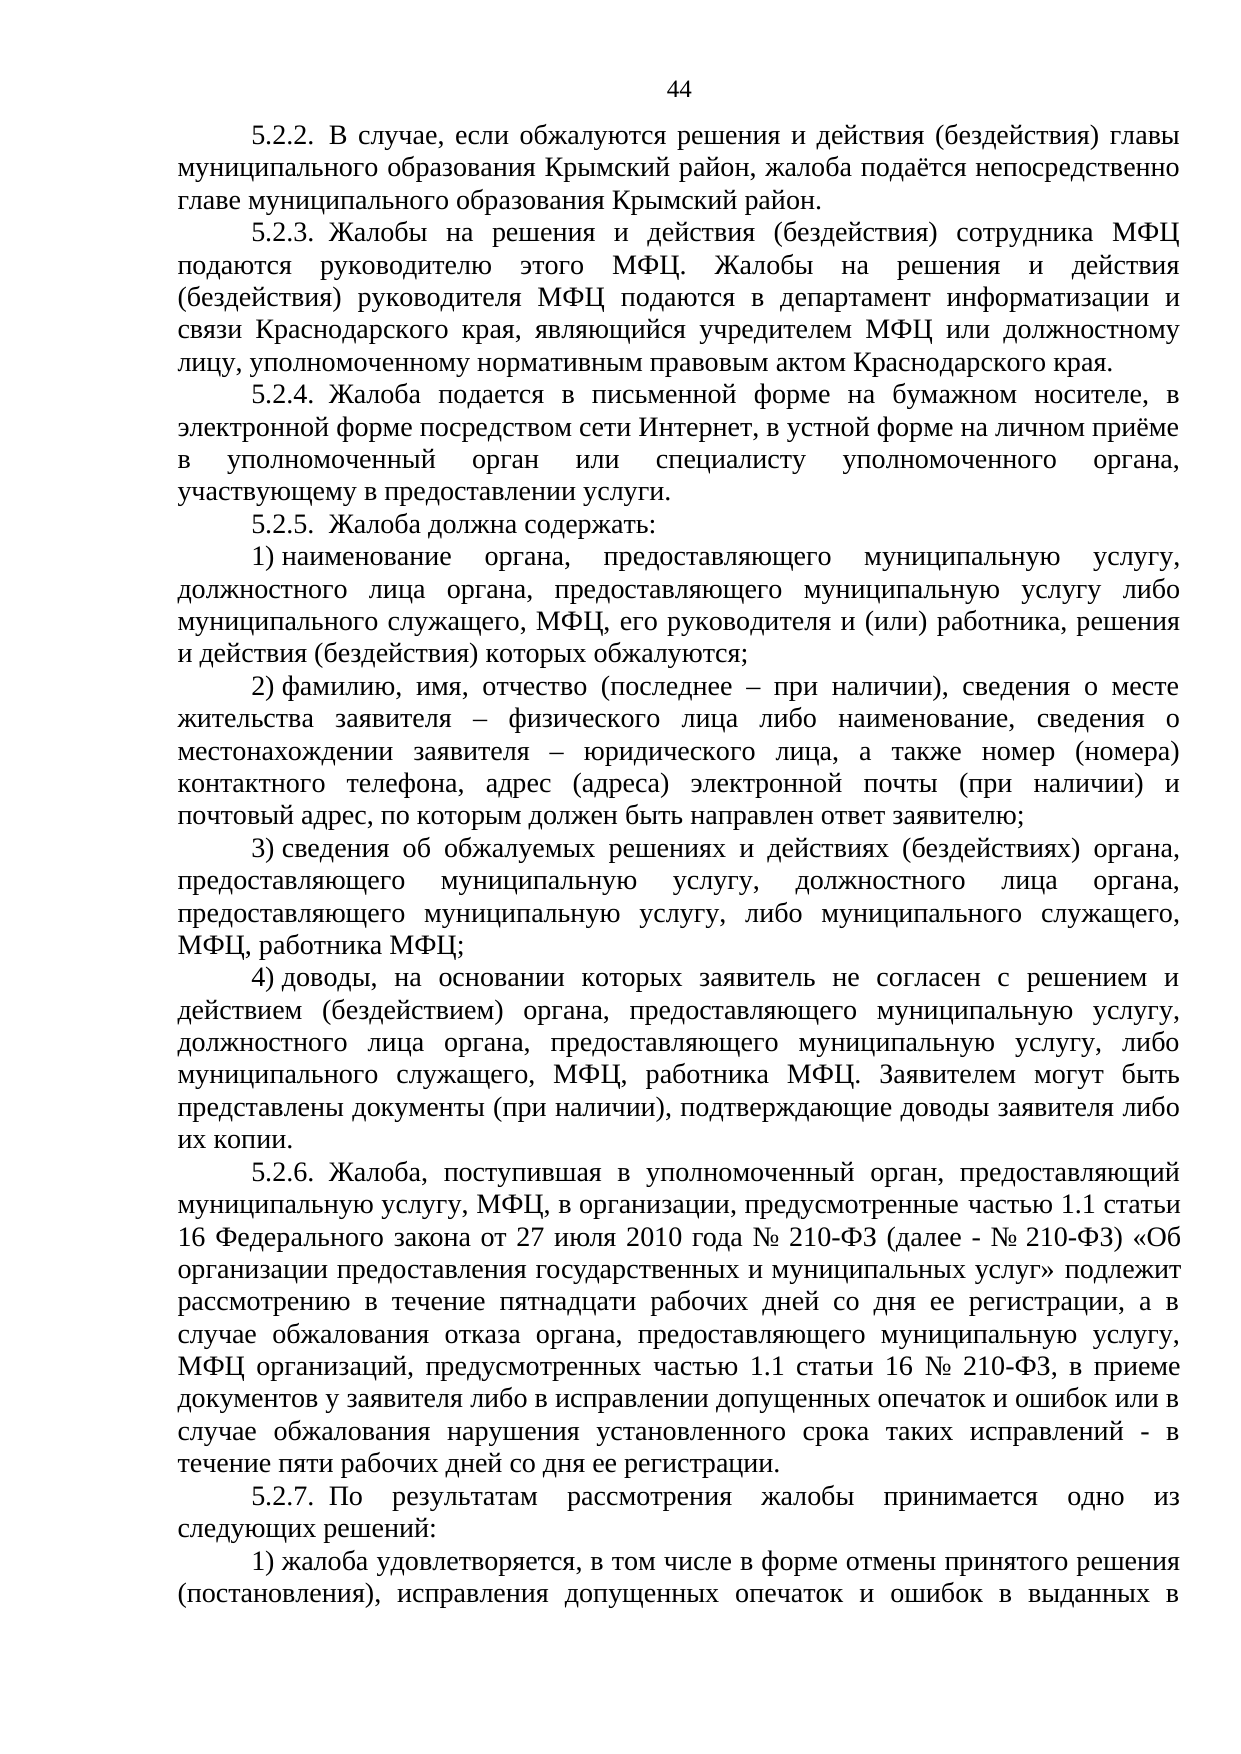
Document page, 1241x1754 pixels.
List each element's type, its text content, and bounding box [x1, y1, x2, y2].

text 4) доводы, на основании которых заявитель не согласен с решением и действием (бездействием) органа, предоставляющего муниципальную услугу, должностного лица органа, предоставляющего муниципальную услугу, либо муниципального служащего, МФЦ, работника МФЦ. Заявителем могут быть представлены документы (при наличии), подтверждающие доводы заявителя либо их копии. [177, 960, 1181, 1155]
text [177, 1543, 1181, 1608]
text 2) фамилию, имя, отчество (последнее – при наличии), сведения о месте жительства заявителя – физического лица либо наименование, сведения о местонахождении заявителя – юридического лица, а также номер (номера) контактного телефона, адрес (адреса) электронной почты (при наличии) и почтовый адрес, по которым должен быть направлен ответ заявителю; [177, 669, 1181, 831]
text 5.2.3. Жалобы на решения и действия (бездействия) сотрудника МФЦ подаются руководителю этого МФЦ. Жалобы на решения и действия (бездействия) руководителя МФЦ подаются в департамент информатизации и связи Краснодарского края, являющийся учредителем МФЦ или должностному лицу, уполномоченному нормативным правовым актом Краснодарского края. [177, 215, 1181, 377]
text 5.2.6. Жалоба, поступившая в уполномоченный орган, предоставляющий муниципальную услугу, МФЦ, в организации, предусмотренные частью 1.1 статьи 16 Федерального закона от 27 июля 2010 года № 210-ФЗ (далее - № 210-ФЗ) «Об организации предоставления государственных и муниципальных услуг» подлежит рассмотрению в течение пятнадцати рабочих дней со дня ее регистрации, а в случае обжалования отказа органа, предоставляющего муниципальную услугу, МФЦ организаций, предусмотренных частью 1.1 статьи 16 № 210-ФЗ, в приеме документов у заявителя либо в исправлении допущенных опечаток и ошибок или в случае обжалования нарушения установленного срока таких исправлений - в течение пяти рабочих дней со дня ее регистрации. [177, 1155, 1181, 1479]
text 1) наименование органа, предоставляющего муниципальную услугу, должностного лица органа, предоставляющего муниципальную услугу либо муниципального служащего, МФЦ, его руководителя и (или) работника, решения и действия (бездействия) которых обжалуются; [177, 539, 1181, 669]
text 5.2.2. В случае, если обжалуются решения и действия (бездействия) главы муниципального образования Крымский район, жалоба подаётся непосредственно главе муниципального образования Крымский район. [177, 118, 1181, 215]
text 5.2.7. По результатам рассмотрения жалобы принимается одно из следующих решений: [177, 1479, 1181, 1543]
text 3) сведения об обжалуемых решениях и действиях (бездействиях) органа, предоставляющего муниципальную услугу, должностного лица органа, предоставляющего муниципальную услугу, либо муниципального служащего, МФЦ, работника МФЦ; [177, 831, 1181, 960]
text 5.2.5. Жалоба должна содержать: [177, 507, 1181, 539]
text 5.2.4. Жалоба подается в письменной форме на бумажном носителе, в электронной форме посредством сети Интернет, в устной форме на личном приёме в уполномоченный орган или специалисту уполномоченного органа, участвующему в предоставлении услуги. [177, 377, 1181, 507]
